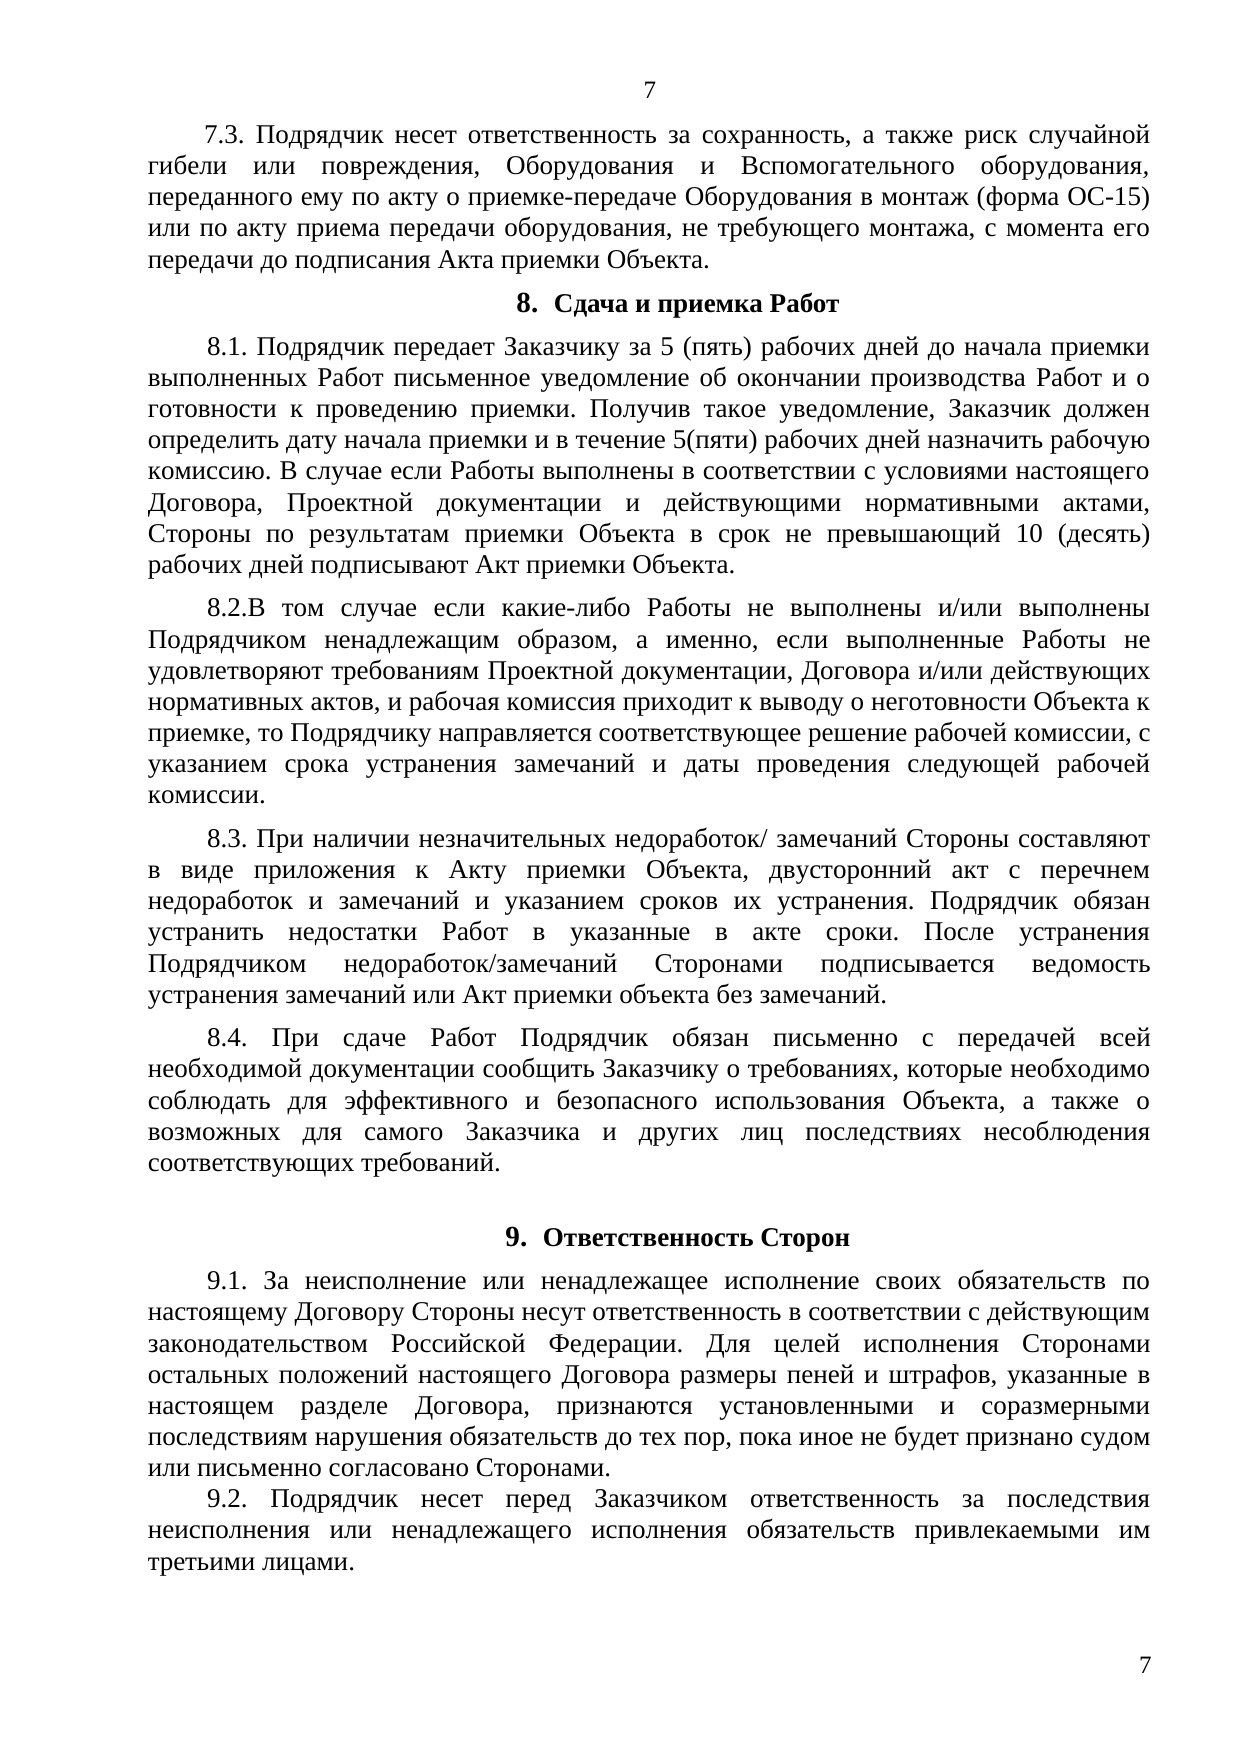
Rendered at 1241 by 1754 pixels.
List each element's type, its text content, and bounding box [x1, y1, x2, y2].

text 8.3. При наличии незначительных недоработок/ замечаний Стороны составляют в виде приложения к Акту приемки Объекта, двусторонний акт с перечнем недоработок и замечаний и указанием сроков их устранения. Подрядчик обязан устранить недостатки Работ в указанные в акте сроки. После устранения Подрядчиком недоработок/замечаний Сторонами подписывается ведомость устранения замечаний или Акт приемки объекта без замечаний. [148, 822, 1152, 1009]
text 9.2. Подрядчик несет перед Заказчиком ответственность за последствия неисполнения или ненадлежащего исполнения обязательств привлекаемыми им третьими лицами. [148, 1482, 1152, 1576]
subtitle Сдача и приемка Работ [204, 285, 1152, 319]
text 8.1. Подрядчик передает Заказчику за 5 (пять) рабочих дней до начала приемки выполненных Работ письменное уведомление об окончании производства Работ и о готовности к проведению приемки. Получив такое уведомление, Заказчик должен определить дату начала приемки и в течение 5(пяти) рабочих дней назначить рабочую комиссию. В случае если Работы выполнены в соответствии с условиями настоящего Договора, Проектной документации и действующими нормативными актами, Стороны по результатам приемки Объекта в срок не превышающий 10 (десять) рабочих дней подписывают Акт приемки Объекта. [148, 330, 1152, 579]
text 7.3. Подрядчик несет ответственность за сохранность, а также риск случайной гибели или повреждения, Оборудования и Вспомогательного оборудования, переданного ему по акту о приемке-передаче Оборудования в монтаж (форма ОС-15) или по акту приема передачи оборудования, не требующего монтажа, с момента его передачи до подписания Акта приемки Объекта. [148, 118, 1152, 274]
subtitle Ответственность Сторон [204, 1219, 1152, 1253]
text 8.4. При сдаче Работ Подрядчик обязан письменно с передачей всей необходимой документации сообщить Заказчику о требованиях, которые необходимо соблюдать для эффективного и безопасного использования Объекта, а также о возможных для самого Заказчика и других лиц последствиях несоблюдения соответствующих требований. [148, 1021, 1152, 1177]
text 8.2.В том случае если какие-либо Работы не выполнены и/или выполнены Подрядчиком ненадлежащим образом, а именно, если выполненные Работы не удовлетворяют требованиям Проектной документации, Договора и/или действующих нормативных актов, и рабочая комиссия приходит к выводу о неготовности Объекта к приемке, то Подрядчику направляется соответствующее решение рабочей комиссии, с указанием срока устранения замечаний и даты проведения следующей рабочей комиссии. [148, 592, 1152, 809]
text 9.1. За неисполнение или ненадлежащее исполнение своих обязательств по настоящему Договору Стороны несут ответственность в соответствии с действующим законодательством Российской Федерации. Для целей исполнения Сторонами остальных положений настоящего Договора размеры пеней и штрафов, указанные в настоящем разделе Договора, признаются установленными и соразмерными последствиям нарушения обязательств до тех пор, пока иное не будет признано судом или письменно согласовано Сторонами. [148, 1264, 1152, 1482]
